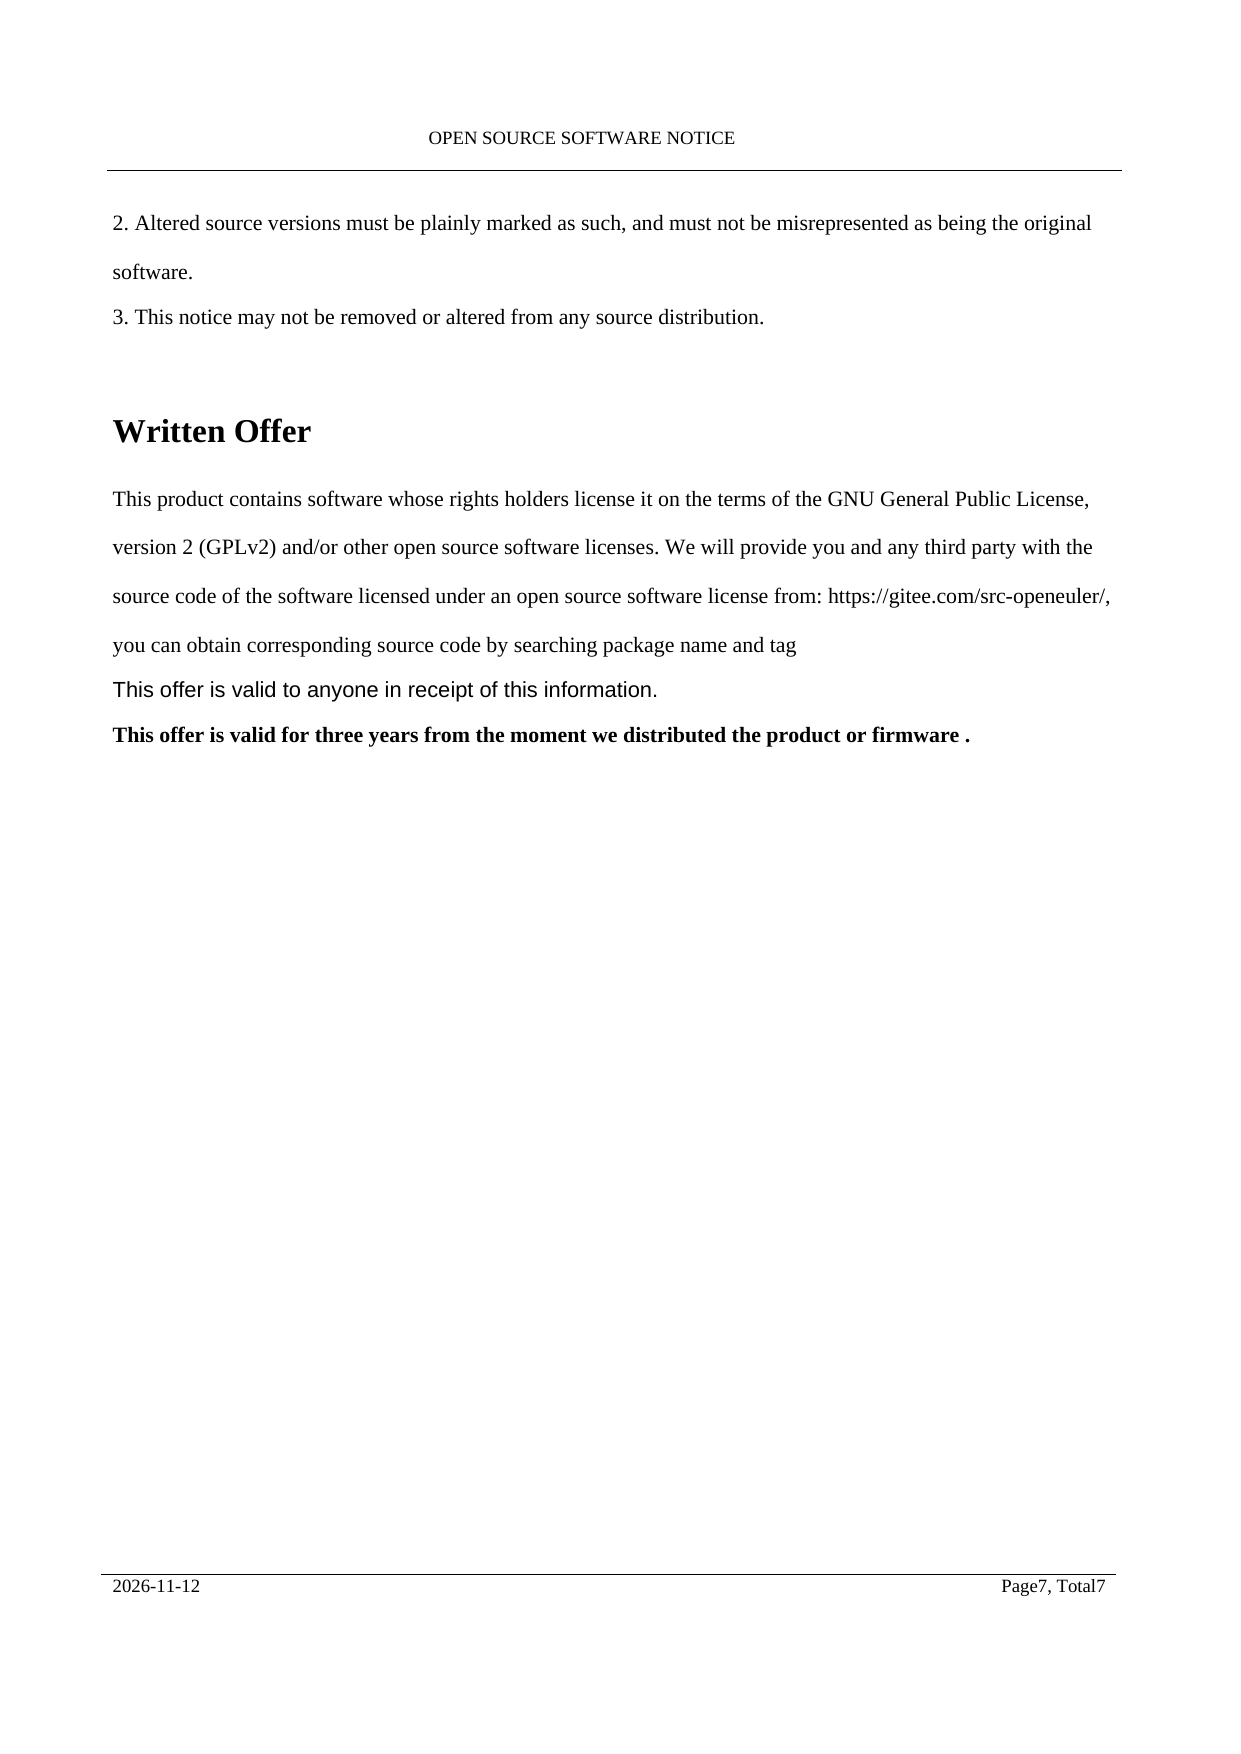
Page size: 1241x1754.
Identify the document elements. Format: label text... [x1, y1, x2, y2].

text This offer is valid for three years from the moment we distributed the product or firmware . [112, 718, 1128, 751]
text This offer is valid to anyone in receipt of this information. [112, 673, 1128, 706]
text This product contains software whose rights holders license it on the terms of the GNU General Public License, version 2 (GPLv2) and/or other open source software licenses. We will provide you and any third party with the source code of the software licensed under an open source software license from: https://gitee.com/src-openeuler/, you can obtain corresponding source code by searching package name and tag [112, 482, 1128, 661]
text Written Offer [112, 398, 1128, 463]
text 3. This notice may not be removed or altered from any source distribution. [112, 300, 1128, 381]
text 2. Altered source versions must be plainly marked as such, and must not be misrepresented as being the original software. [112, 206, 1128, 288]
